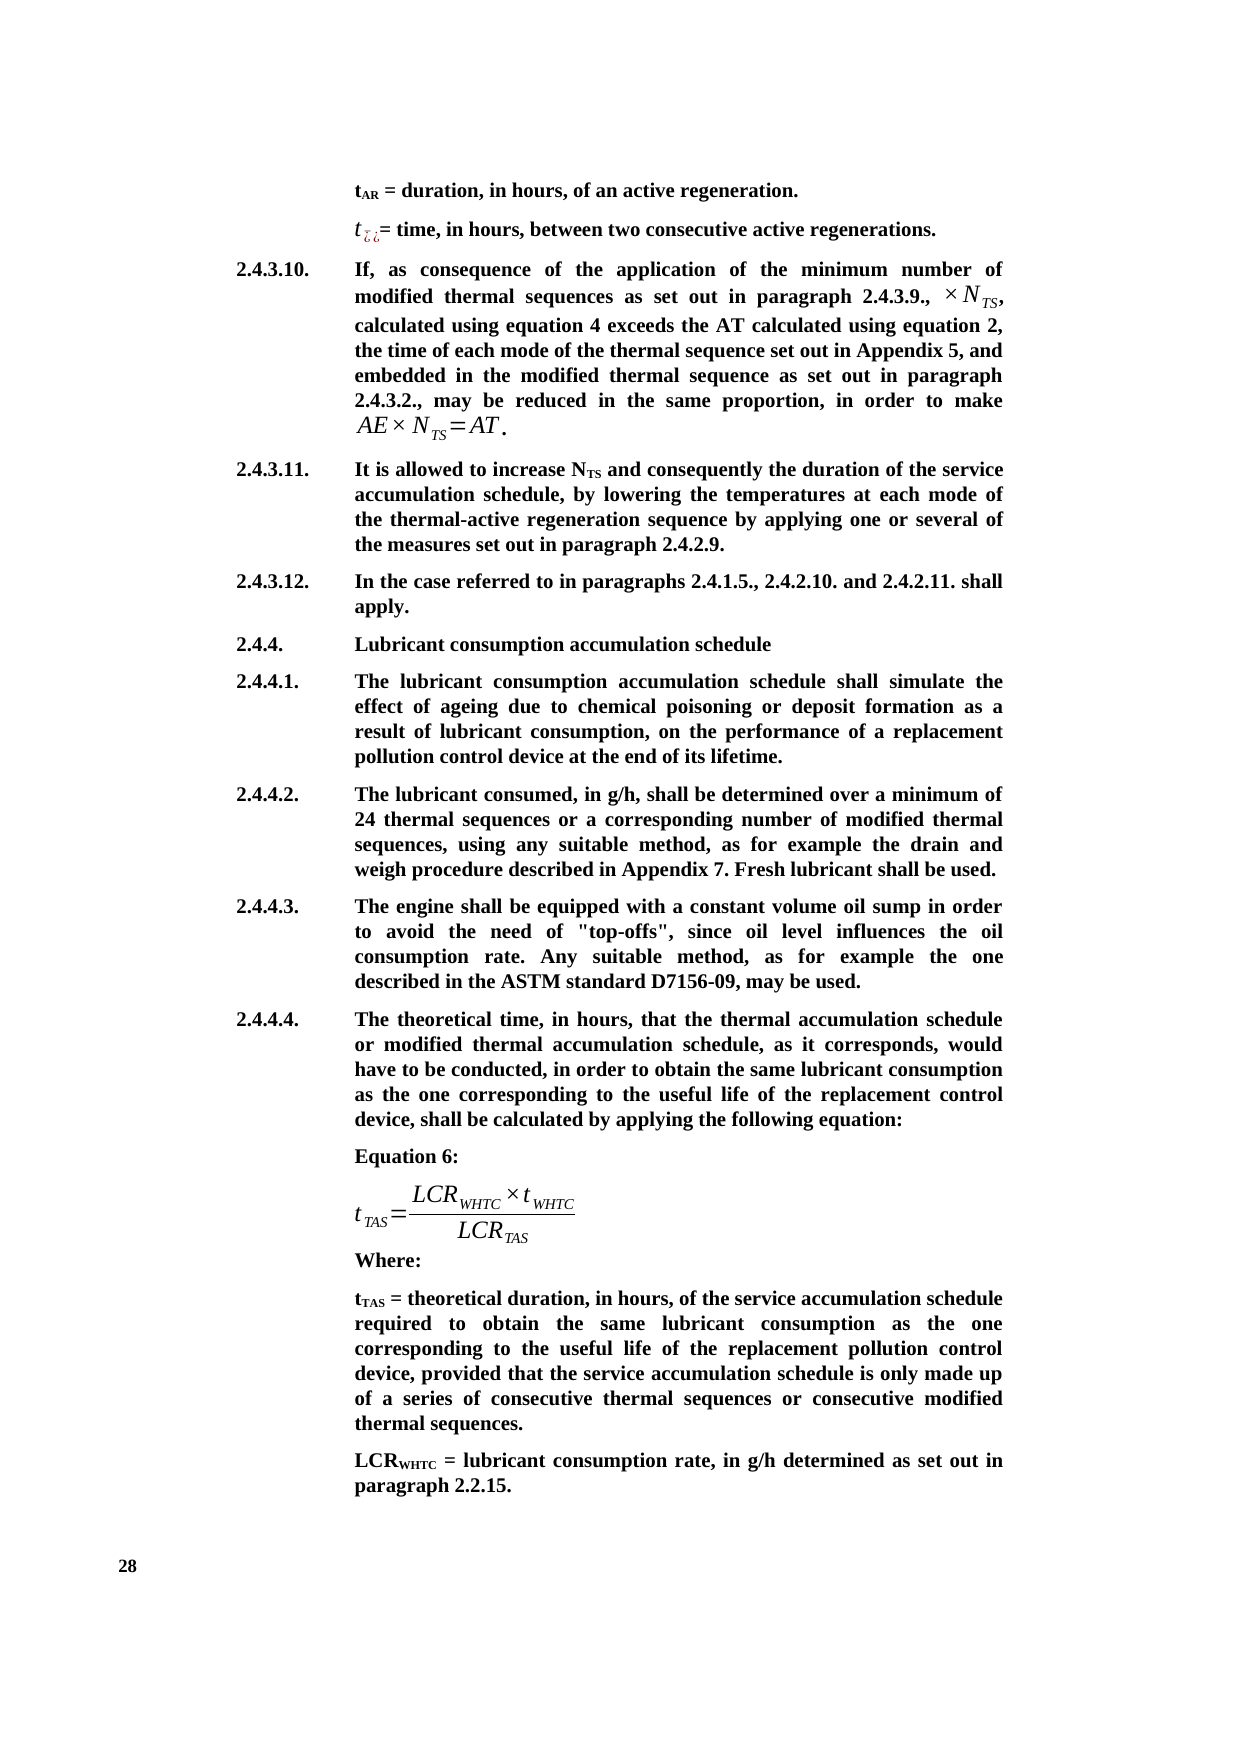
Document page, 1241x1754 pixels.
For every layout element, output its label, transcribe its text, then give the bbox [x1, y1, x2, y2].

text 2.4.4. Lubricant consumption accumulation schedule [236, 631, 1004, 656]
text Equation 6: [354, 1143, 1122, 1168]
text 2.4.4.4. The theoretical time, in hours, that the thermal accumulation schedule or modified thermal accumulation schedule, as it corresponds, would have to be conducted, in order to obtain the same lubricant consumption as the one corresponding to the useful life of the replacement control device, shall be calculated by applying the following equation: [236, 1006, 1004, 1131]
text 2.4.3.11. It is allowed to increase NTS and consequently the duration of the service accumulation schedule, by lowering the temperatures at each mode of the thermal-active regeneration sequence by applying one or several of the measures set out in paragraph 2.4.2.9. [236, 456, 1004, 556]
text tAR = duration, in hours, of an active regeneration. [354, 177, 1004, 202]
text 2.4.3.10. If, as consequence of the application of the minimum number of modified thermal sequences as set out in paragraph 2.4.3.9., , calculated using equation 4 exceeds the AT calculated using equation 2, the time of each mode of the thermal sequence set out in Appendix 5, and embedded in the modified thermal sequence as set out in paragraph 2.4.3.2., may be reduced in the same proportion, in order to make . [236, 256, 1004, 443]
text = time, in hours, between two consecutive active regenerations. [354, 215, 1004, 243]
text 2.4.4.1. The lubricant consumption accumulation schedule shall simulate the effect of ageing due to chemical poisoning or deposit formation as a result of lubricant consumption, on the performance of a replacement pollution control device at the end of its lifetime. [236, 668, 1004, 768]
text Where: [354, 1247, 1004, 1272]
text tTAS = theoretical duration, in hours, of the service accumulation schedule required to obtain the same lubricant consumption as the one corresponding to the useful life of the replacement pollution control device, provided that the service accumulation schedule is only made up of a series of consecutive thermal sequences or consecutive modified thermal sequences. [354, 1285, 1004, 1435]
text 2.4.4.2. The lubricant consumed, in g/h, shall be determined over a minimum of 24 thermal sequences or a corresponding number of modified thermal sequences, using any suitable method, as for example the drain and weigh procedure described in Appendix 7. Fresh lubricant shall be used. [236, 781, 1004, 881]
text 2.4.4.3. The engine shall be equipped with a constant volume oil sump in order to avoid the need of "top-offs", since oil level influences the oil consumption rate. Any suitable method, as for example the one described in the ASTM standard D7156-09, may be used. [236, 893, 1004, 993]
text LCRWHTC = lubricant consumption rate, in g/h determined as set out in paragraph 2.2.15. [354, 1447, 1004, 1497]
text 2.4.3.12. In the case referred to in paragraphs 2.4.1.5., 2.4.2.10. and 2.4.2.11. shall apply. [236, 568, 1004, 618]
